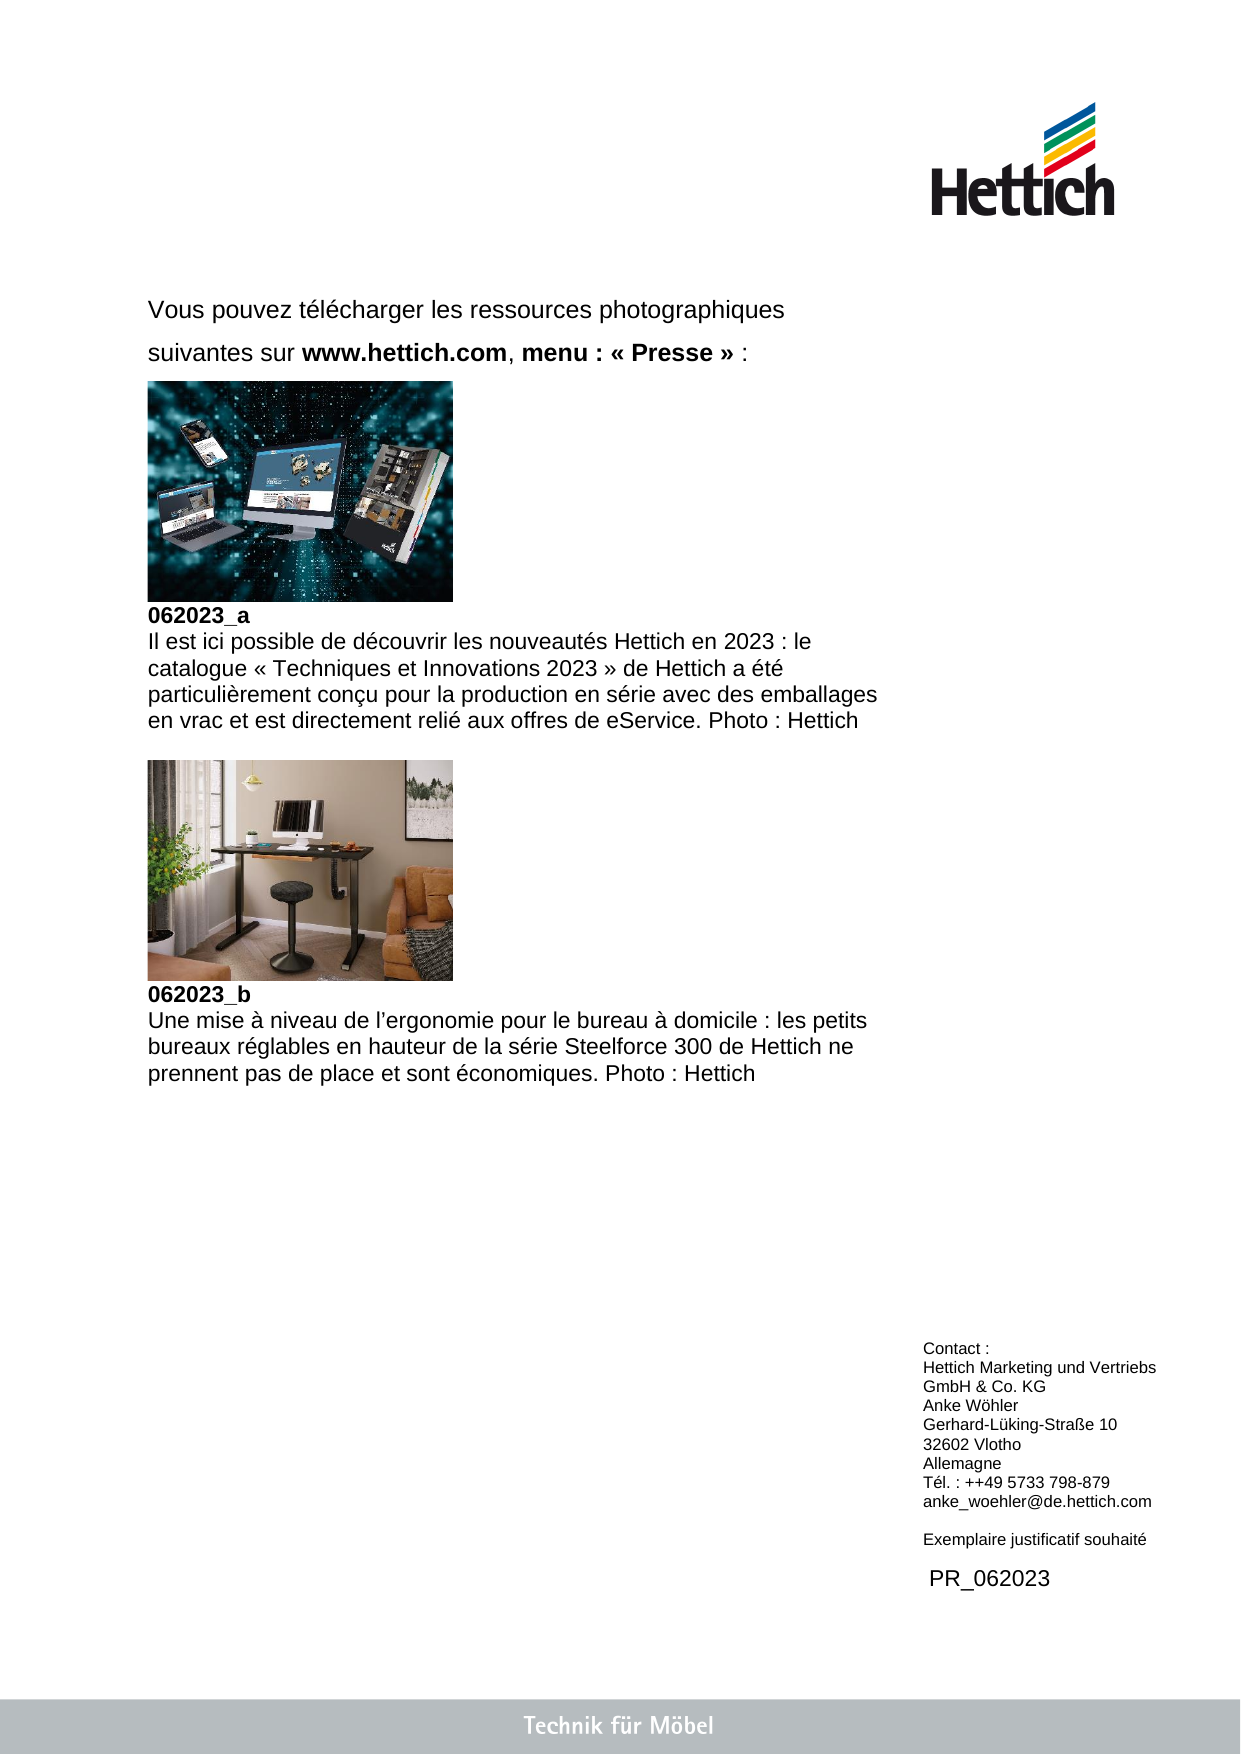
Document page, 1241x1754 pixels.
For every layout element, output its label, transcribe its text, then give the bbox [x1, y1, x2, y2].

text 062023_b [148, 981, 886, 1007]
text Il est ici possible de découvrir les nouveautés Hettich en 2023 : le catalogue « Techniques et Innovations 2023 » de Hettich a été particulièrement conçu pour la production en série avec des emballages en vrac et est directement relié aux offres de eService. Photo : Hettich [148, 628, 886, 734]
picture [0, 1636, 1241, 1754]
picture [147, 760, 453, 981]
picture [147, 381, 453, 602]
text 062023_a [148, 602, 886, 628]
text Vous pouvez télécharger les ressources photographiques suivantes sur www.hettich.com, menu : « Presse » : [148, 295, 886, 367]
text Une mise à niveau de l’ergonomie pour le bureau à domicile : les petits bureaux réglables en hauteur de la série Steelforce 300 de Hettich ne prennent pas de place et sont économiques. Photo : Hettich [148, 1007, 886, 1086]
picture [0, 21, 1239, 278]
